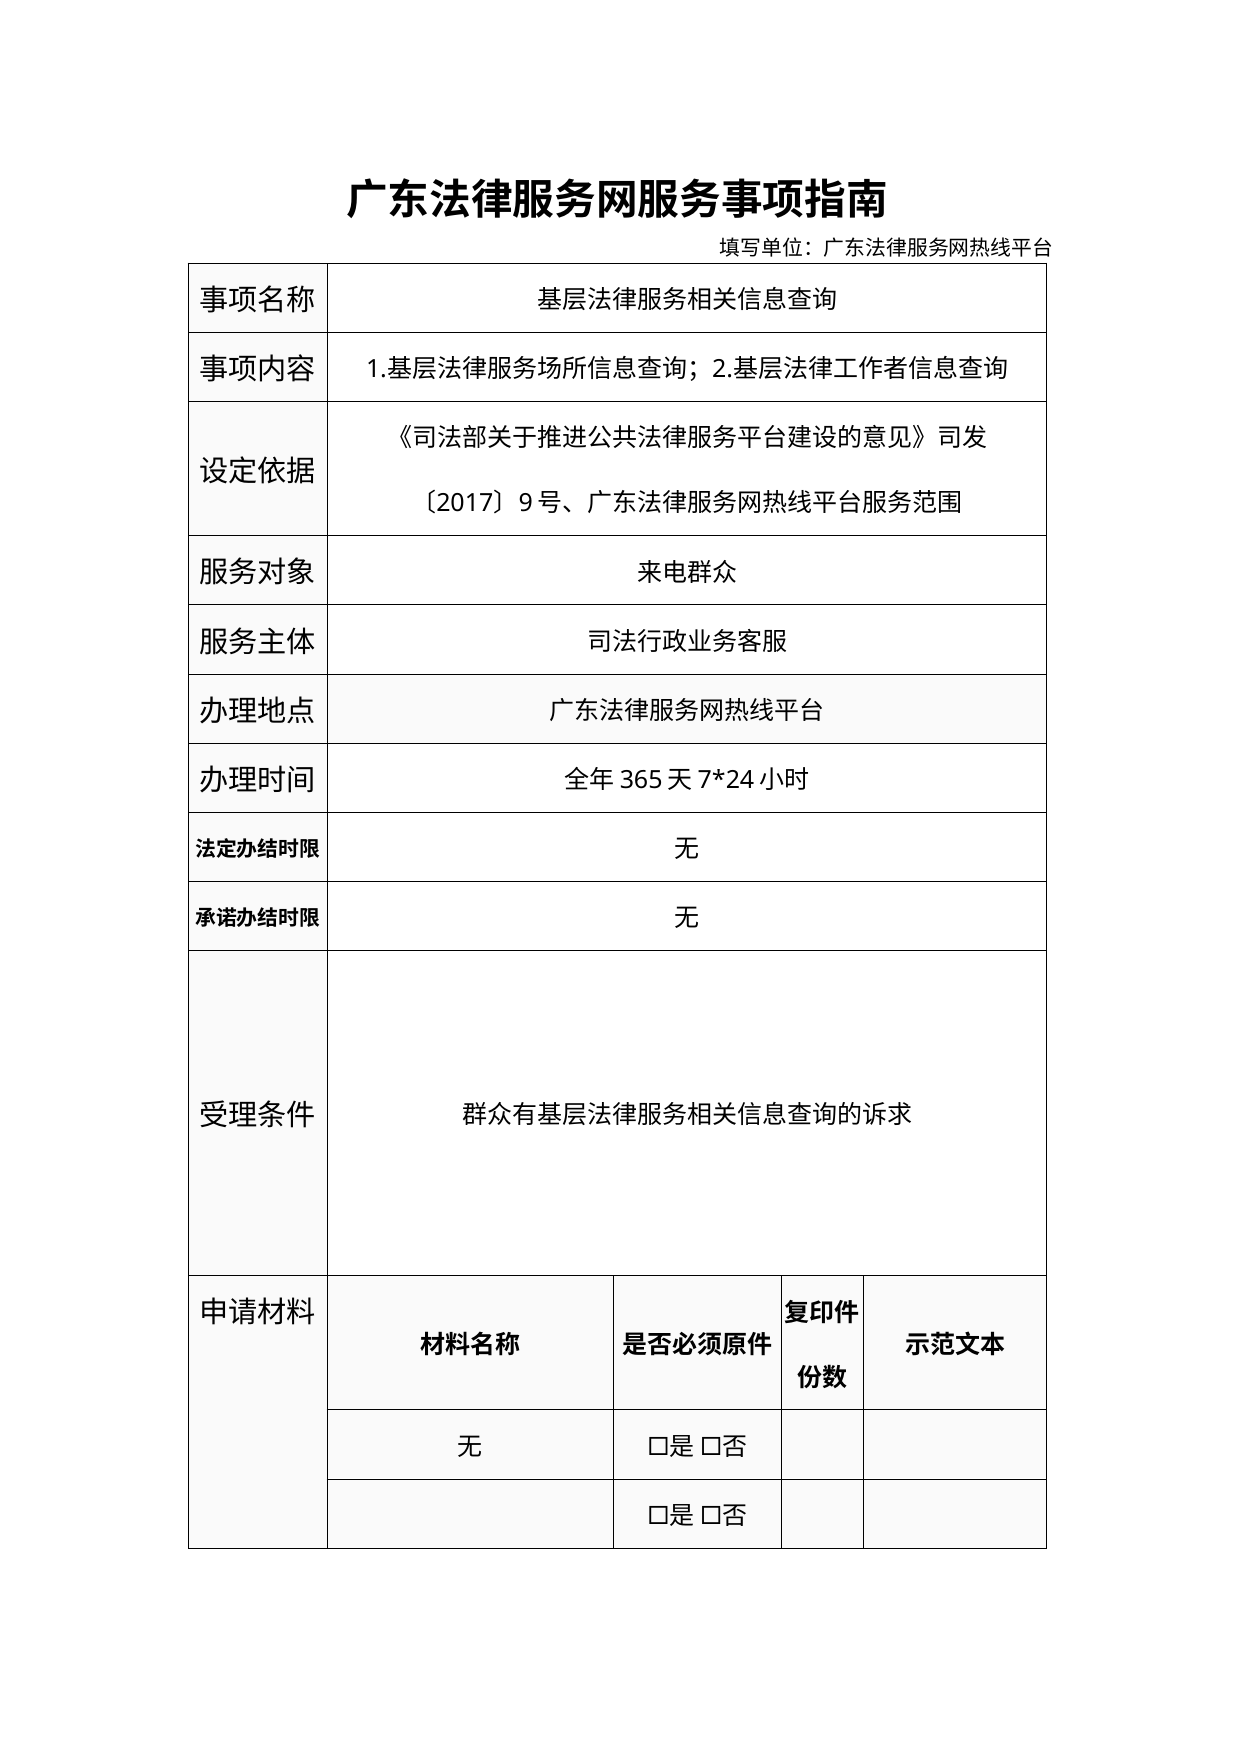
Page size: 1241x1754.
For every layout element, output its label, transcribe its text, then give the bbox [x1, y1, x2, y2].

table_cell 无 [328, 882, 1046, 950]
table_cell 法定办结时限 [189, 813, 327, 881]
table_cell 来电群众 [328, 536, 1046, 604]
table_cell 复印件份数 [782, 1276, 863, 1409]
table_cell 办理时间 [189, 744, 327, 812]
table_header 基层法律服务相关信息查询 [328, 264, 1046, 332]
table_header 事项名称 [189, 264, 327, 332]
table_cell 申请材料 [189, 1276, 327, 1548]
table_cell 设定依据 [189, 402, 327, 535]
text 填写单位：广东法律服务网热线平台 [187, 230, 1053, 263]
table_cell 承诺办结时限 [189, 882, 327, 950]
table_cell 是 否 [614, 1480, 781, 1548]
table_cell 《司法部关于推进公共法律服务平台建设的意见》司发〔2017〕9号、广东法律服务网热线平台服务范围 [328, 402, 1046, 535]
table_cell 事项内容 [189, 333, 327, 401]
table_cell [328, 1480, 613, 1548]
table_cell [864, 1410, 1046, 1478]
table_cell 服务对象 [189, 536, 327, 604]
table_cell 无 [328, 1410, 613, 1478]
table_cell 群众有基层法律服务相关信息查询的诉求 [328, 951, 1046, 1275]
table_cell 受理条件 [189, 951, 327, 1275]
table_cell [782, 1480, 863, 1548]
table_cell 广东法律服务网热线平台 [328, 675, 1046, 743]
table_cell ⽰范⽂本 [864, 1276, 1046, 1409]
table_cell 办理地点 [189, 675, 327, 743]
table_cell 材料名称 [328, 1276, 613, 1409]
table_cell 1.基层法律服务场所信息查询；2.基层法律工作者信息查询 [328, 333, 1046, 401]
table_cell 司法行政业务客服 [328, 605, 1046, 673]
table_cell 无 [328, 813, 1046, 881]
table_header 广东法律服务网服务事项指南 [188, 162, 1046, 230]
table_cell 是 否 [614, 1410, 781, 1478]
table_cell [864, 1480, 1046, 1548]
table_cell 全年365天7*24小时 [328, 744, 1046, 812]
table_cell [782, 1410, 863, 1478]
table_cell 是否必须原件 [614, 1276, 781, 1409]
table_cell 服务主体 [189, 605, 327, 673]
